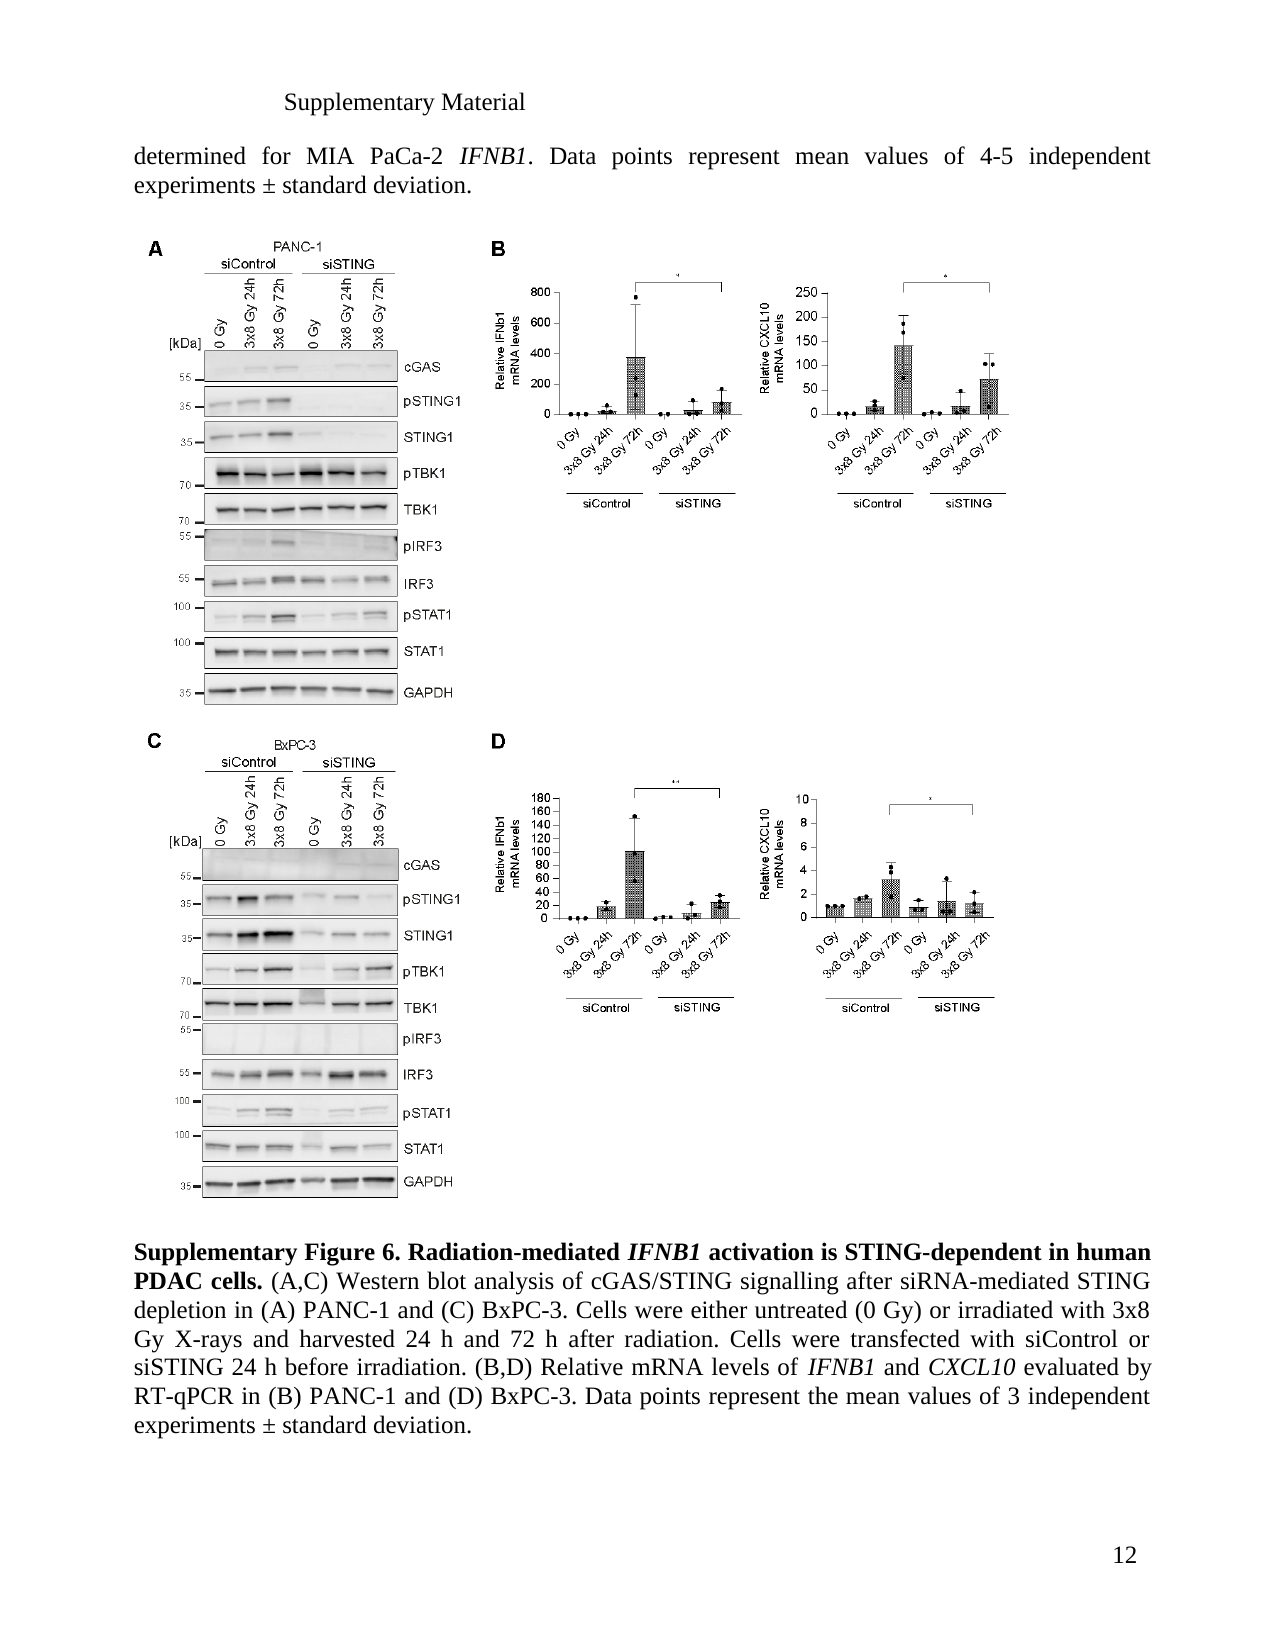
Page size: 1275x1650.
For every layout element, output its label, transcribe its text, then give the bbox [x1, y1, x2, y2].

text Supplementary Figure 6. Radiation-mediated IFNB1 activation is STING-dependent in human PDAC cells. (A,C) Western blot analysis of cGAS/STING signalling after siRNA-mediated STING depletion in (A) PANC-1 and (C) BxPC-3. Cells were either untreated (0 Gy) or irradiated with 3x8 Gy X-rays and harvested 24 h and 72 h after radiation. Cells were transfected with siControl or siSTING 24 h before irradiation. (B,D) Relative mRNA levels of IFNB1 and CXCL10 evaluated by RT-qPCR in (B) PANC-1 and (D) BxPC-3. Data points represent the mean values of 3 independent experiments ± standard deviation. [133, 1237, 1152, 1439]
picture [133, 223, 1152, 1213]
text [133, 141, 1152, 199]
